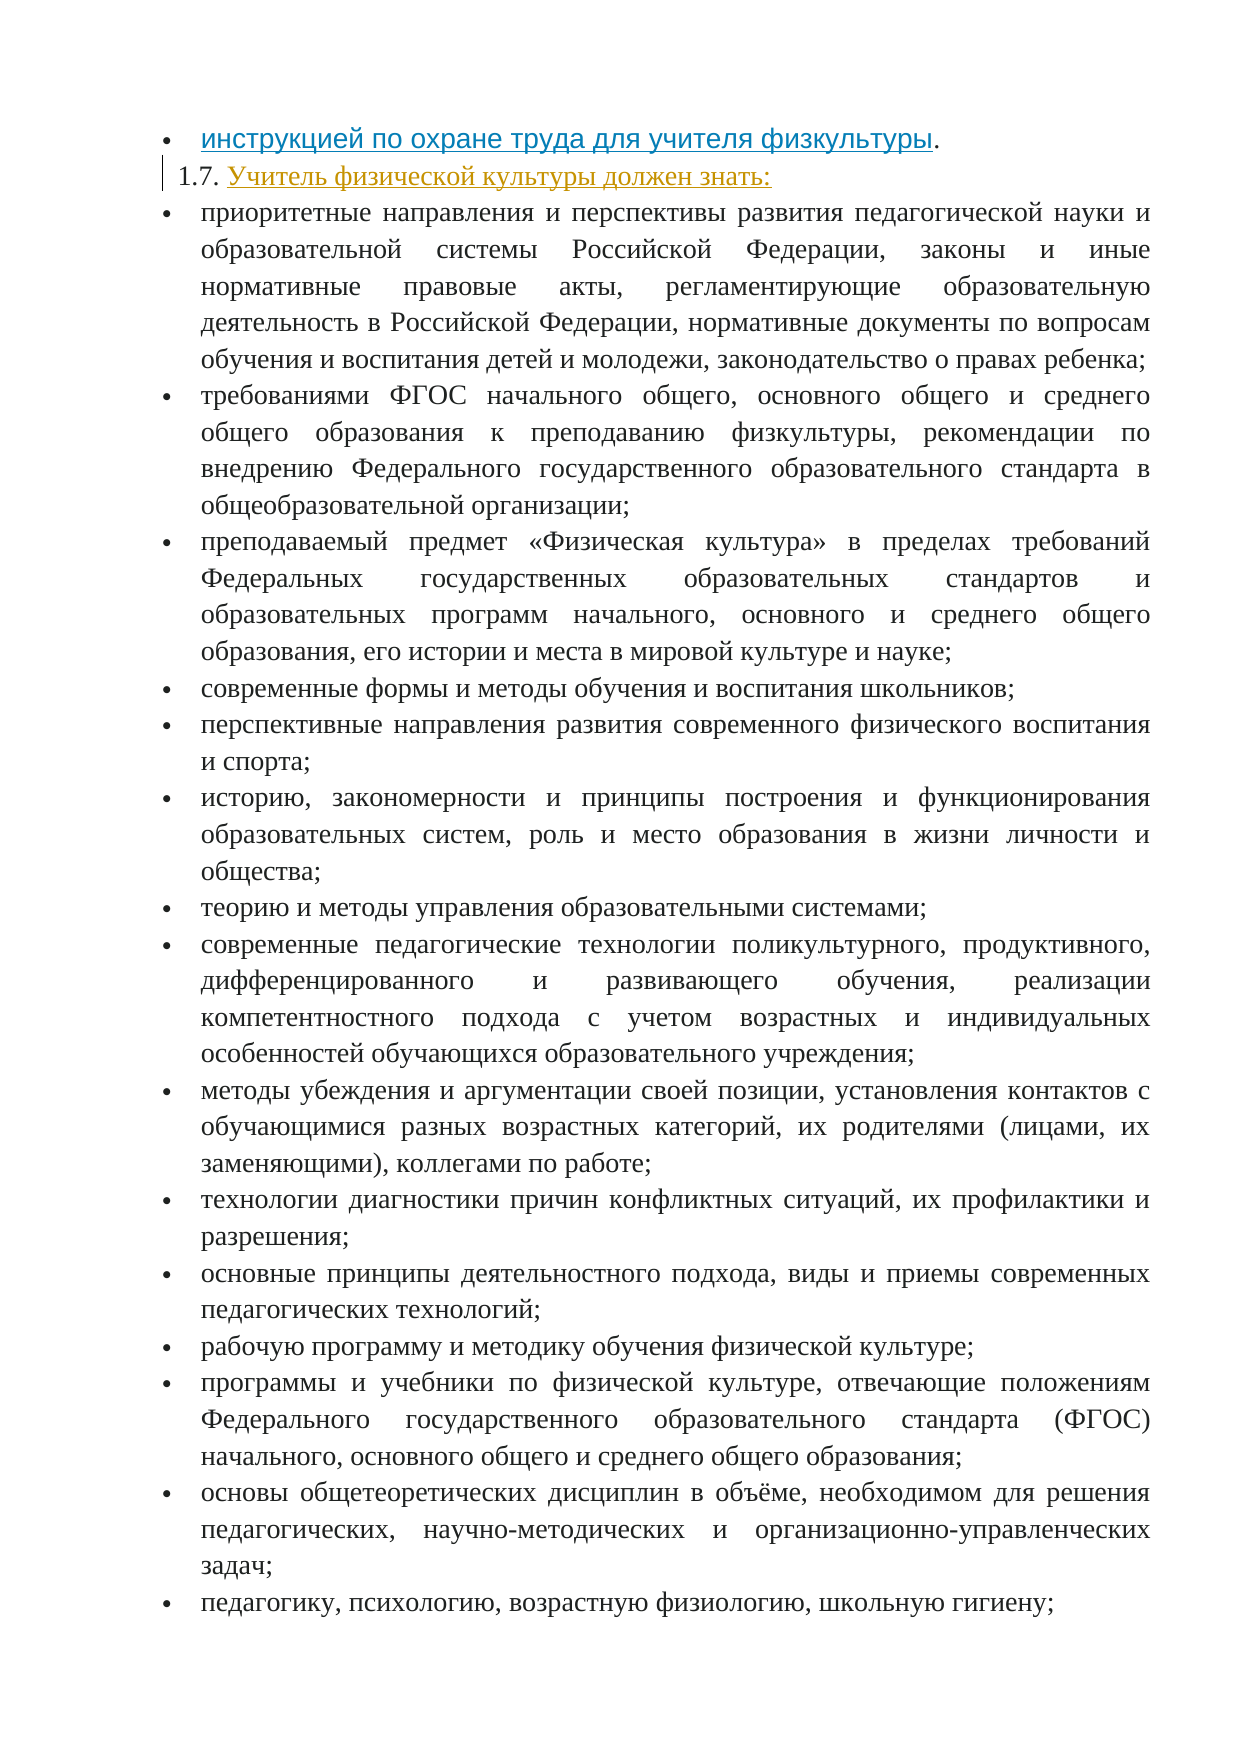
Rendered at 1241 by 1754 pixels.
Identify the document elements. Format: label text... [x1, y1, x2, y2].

list инструкцией по охране труда для учителя физкультуры. [163, 118, 1152, 155]
list методы убеждения и аргументации своей позиции, установления контактов с обучающимися разных возрастных категорий, их родителями (лицами, их заменяющими), коллегами по работе; [163, 1069, 1152, 1178]
list историю, закономерности и принципы построения и функционирования образовательных систем, роль и место образования в жизни личности и общества; [163, 776, 1152, 886]
list основные принципы деятельностного подхода, виды и приемы современных педагогических технологий; [163, 1252, 1152, 1325]
list рабочую программу и методику обучения физической культуре; [163, 1325, 1152, 1361]
list преподаваемый предмет «Физическая культура» в пределах требований Федеральных государственных образовательных стандартов и образовательных программ начального, основного и среднего общего образования, его истории и места в мировой культуре и науке; [163, 520, 1152, 667]
list современные педагогические технологии поликультурного, продуктивного, дифференцированного и развивающего обучения, реализации компетентностного подхода с учетом возрастных и индивидуальных особенностей обучающихся образовательного учреждения; [163, 922, 1152, 1069]
list технологии диагностики причин конфликтных ситуаций, их профилактики и разрешения; [163, 1178, 1152, 1252]
list теорию и методы управления образовательными системами; [163, 886, 1152, 922]
list требованиями ФГОС начального общего, основного общего и среднего общего образования к преподаванию физкультуры, рекомендации по внедрению Федерального государственного образовательного стандарта в общеобразовательной организации; [163, 374, 1152, 520]
list педагогику, психологию, возрастную физиологию, школьную гигиену; [163, 1581, 1152, 1617]
list программы и учебники по физической культуре, отвечающие положениям Федерального государственного образовательного стандарта (ФГОС) начального, основного общего и среднего общего образования; [163, 1361, 1152, 1471]
list современные формы и методы обучения и воспитания школьников; [163, 667, 1152, 703]
list основы общетеоретических дисциплин в объёме, необходимом для решения педагогических, научно-методических и организационно-управленческих задач; [163, 1471, 1152, 1581]
list приоритетные направления и перспективы развития педагогической науки и образовательной системы Российской Федерации, законы и иные нормативные правовые акты, регламентирующие образовательную деятельность в Российской Федерации, нормативные документы по вопросам обучения и воспитания детей и молодежи, законодательство о правах ребенка; [163, 191, 1152, 374]
text 1.7. [177, 155, 1152, 191]
list перспективные направления развития современного физического воспитания и спорта; [163, 703, 1152, 776]
